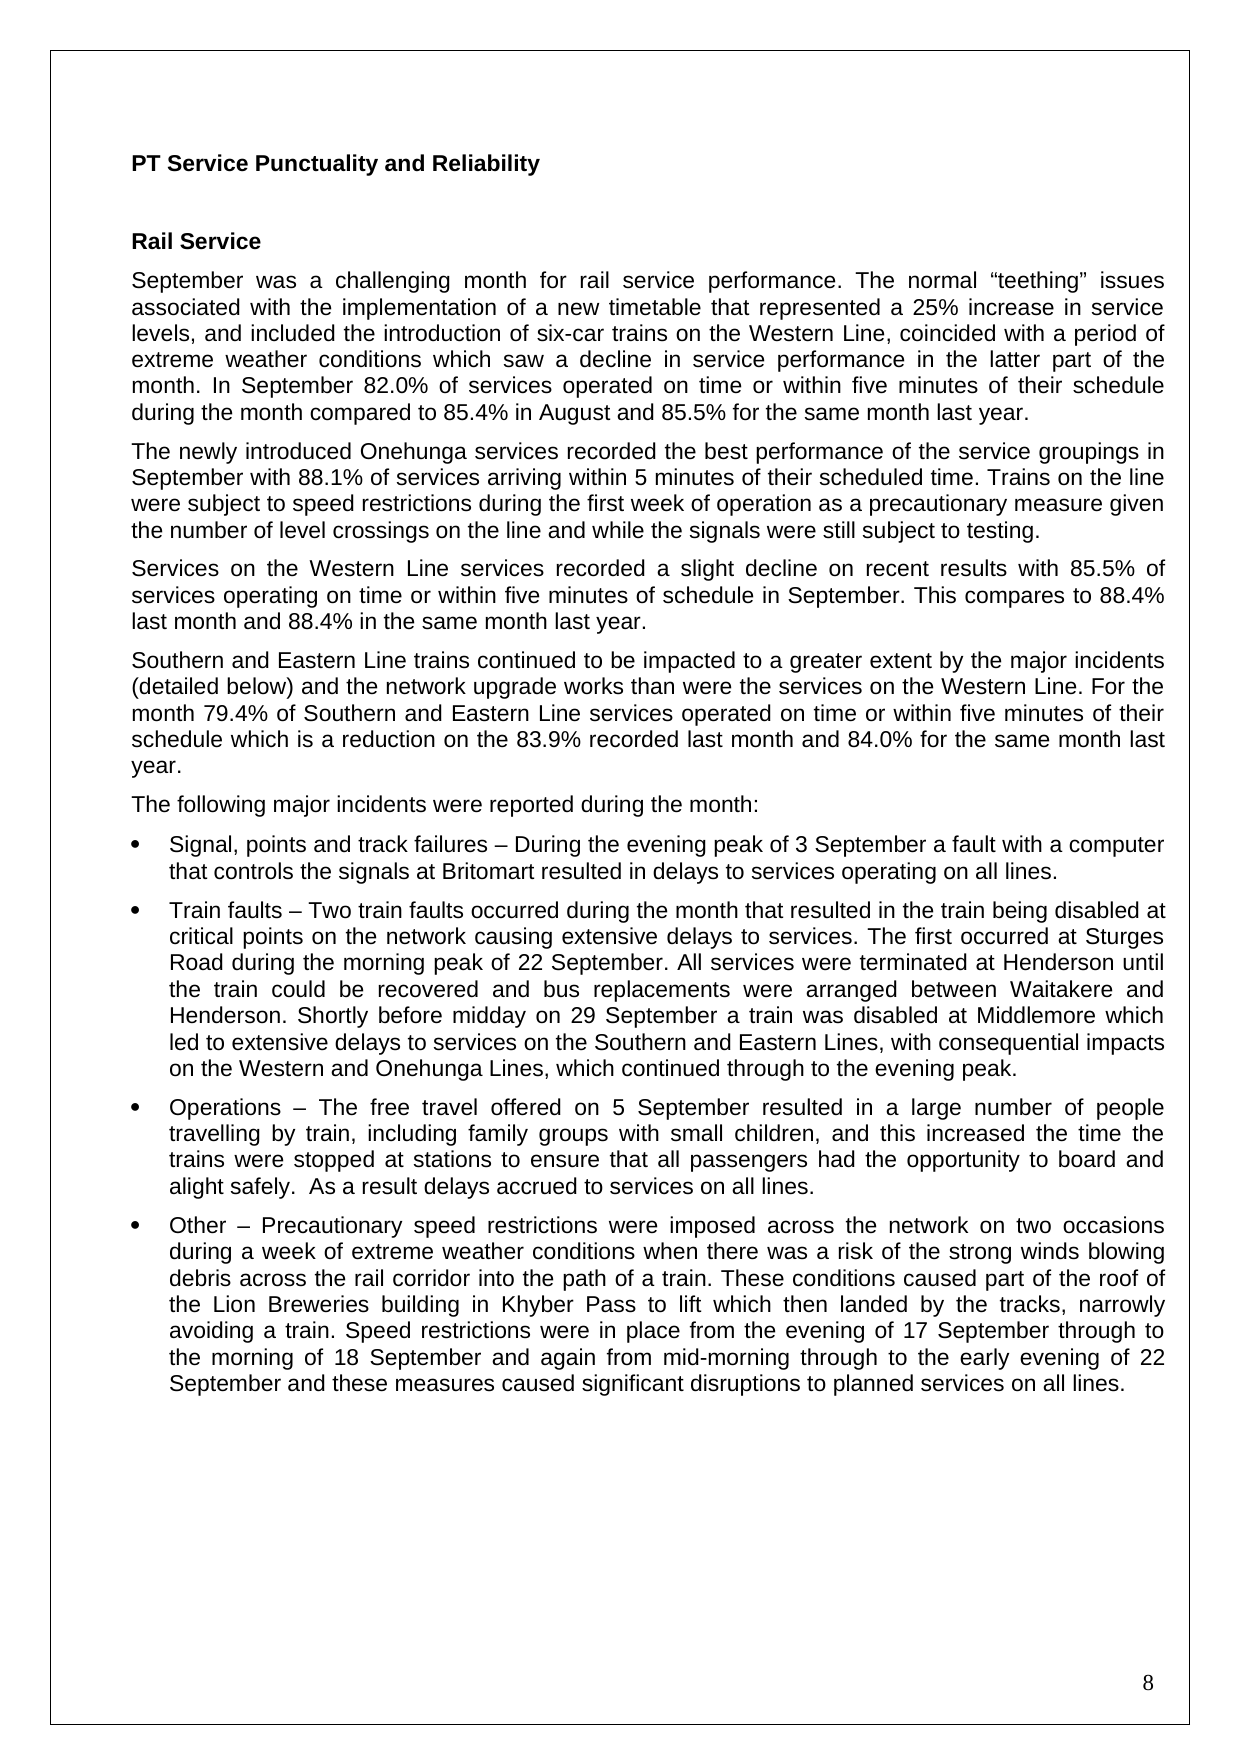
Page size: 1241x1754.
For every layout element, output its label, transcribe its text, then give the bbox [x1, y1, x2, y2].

text September was a challenging month for rail service performance. The normal “teething” issues associated with the implementation of a new timetable that represented a 25% increase in service levels, and included the introduction of six-car trains on the Western Line, coincided with a period of extreme weather conditions which saw a decline in service performance in the latter part of the month. In September 82.0% of services operated on time or within five minutes of their schedule during the month compared to 85.4% in August and 85.5% for the same month last year. [131, 267, 1166, 425]
text The newly introduced Onehunga services recorded the best performance of the service groupings in September with 88.1% of services arriving within 5 minutes of their scheduled time. Trains on the line were subject to speed restrictions during the first week of operation as a precautionary measure given the number of level crossings on the line and while the signals were still subject to testing. [131, 438, 1165, 543]
text 8 [121, 1669, 1153, 1695]
text Rail Service [131, 228, 1178, 254]
text Services on the Western Line services recorded a slight decline on recent results with 85.5% of services operating on time or within five minutes of schedule in September. This compares to 88.4% last month and 88.4% in the same month last year. [131, 555, 1166, 634]
list Train faults – Two train faults occurred during the month that resulted in the train being disabled at critical points on the network causing extensive delays to services. The first occurred at Sturges Road during the morning peak of 22 September. All services were terminated at Henderson until the train could be recovered and bus replacements were arranged between Waitakere and Henderson. Shortly before midday on 29 September a train was disabled at Middlemore which led to extensive delays to services on the Southern and Eastern Lines, with consequential impacts on the Western and Onehunga Lines, which continued through to the evening peak. [131, 897, 1166, 1081]
list Operations – The free travel offered on 5 September resulted in a large number of people travelling by train, including family groups with small children, and this increased the time the trains were stopped at stations to ensure that all passengers had the opportunity to board and alight safely. As a result delays accrued to services on all lines. [131, 1094, 1166, 1199]
text Southern and Eastern Line trains continued to be impacted to a greater extent by the major incidents (detailed below) and the network upgrade works than were the services on the Western Line. For the month 79.4% of Southern and Eastern Line services operated on time or within five minutes of their schedule which is a reduction on the 83.9% recorded last month and 84.0% for the same month last year. [131, 647, 1166, 779]
text The following major incidents were reported during the month: [131, 791, 1178, 817]
list Signal, points and track failures – During the evening peak of 3 September a fault with a computer that controls the signals at Britomart resulted in delays to services operating on all lines. [131, 832, 1165, 884]
text PT Service Punctuality and Reliability [131, 150, 1178, 177]
list Other – Precautionary speed restrictions were imposed across the network on two occasions during a week of extreme weather conditions when there was a risk of the strong winds blowing debris across the rail corridor into the path of a train. These conditions caused part of the roof of the Lion Breweries building in Khyber Pass to lift which then landed by the tracks, narrowly avoiding a train. Speed restrictions were in place from the evening of 17 September through to the morning of 18 September and again from mid-morning through to the early evening of 22 September and these measures caused significant disruptions to planned services on all lines. [131, 1212, 1166, 1396]
